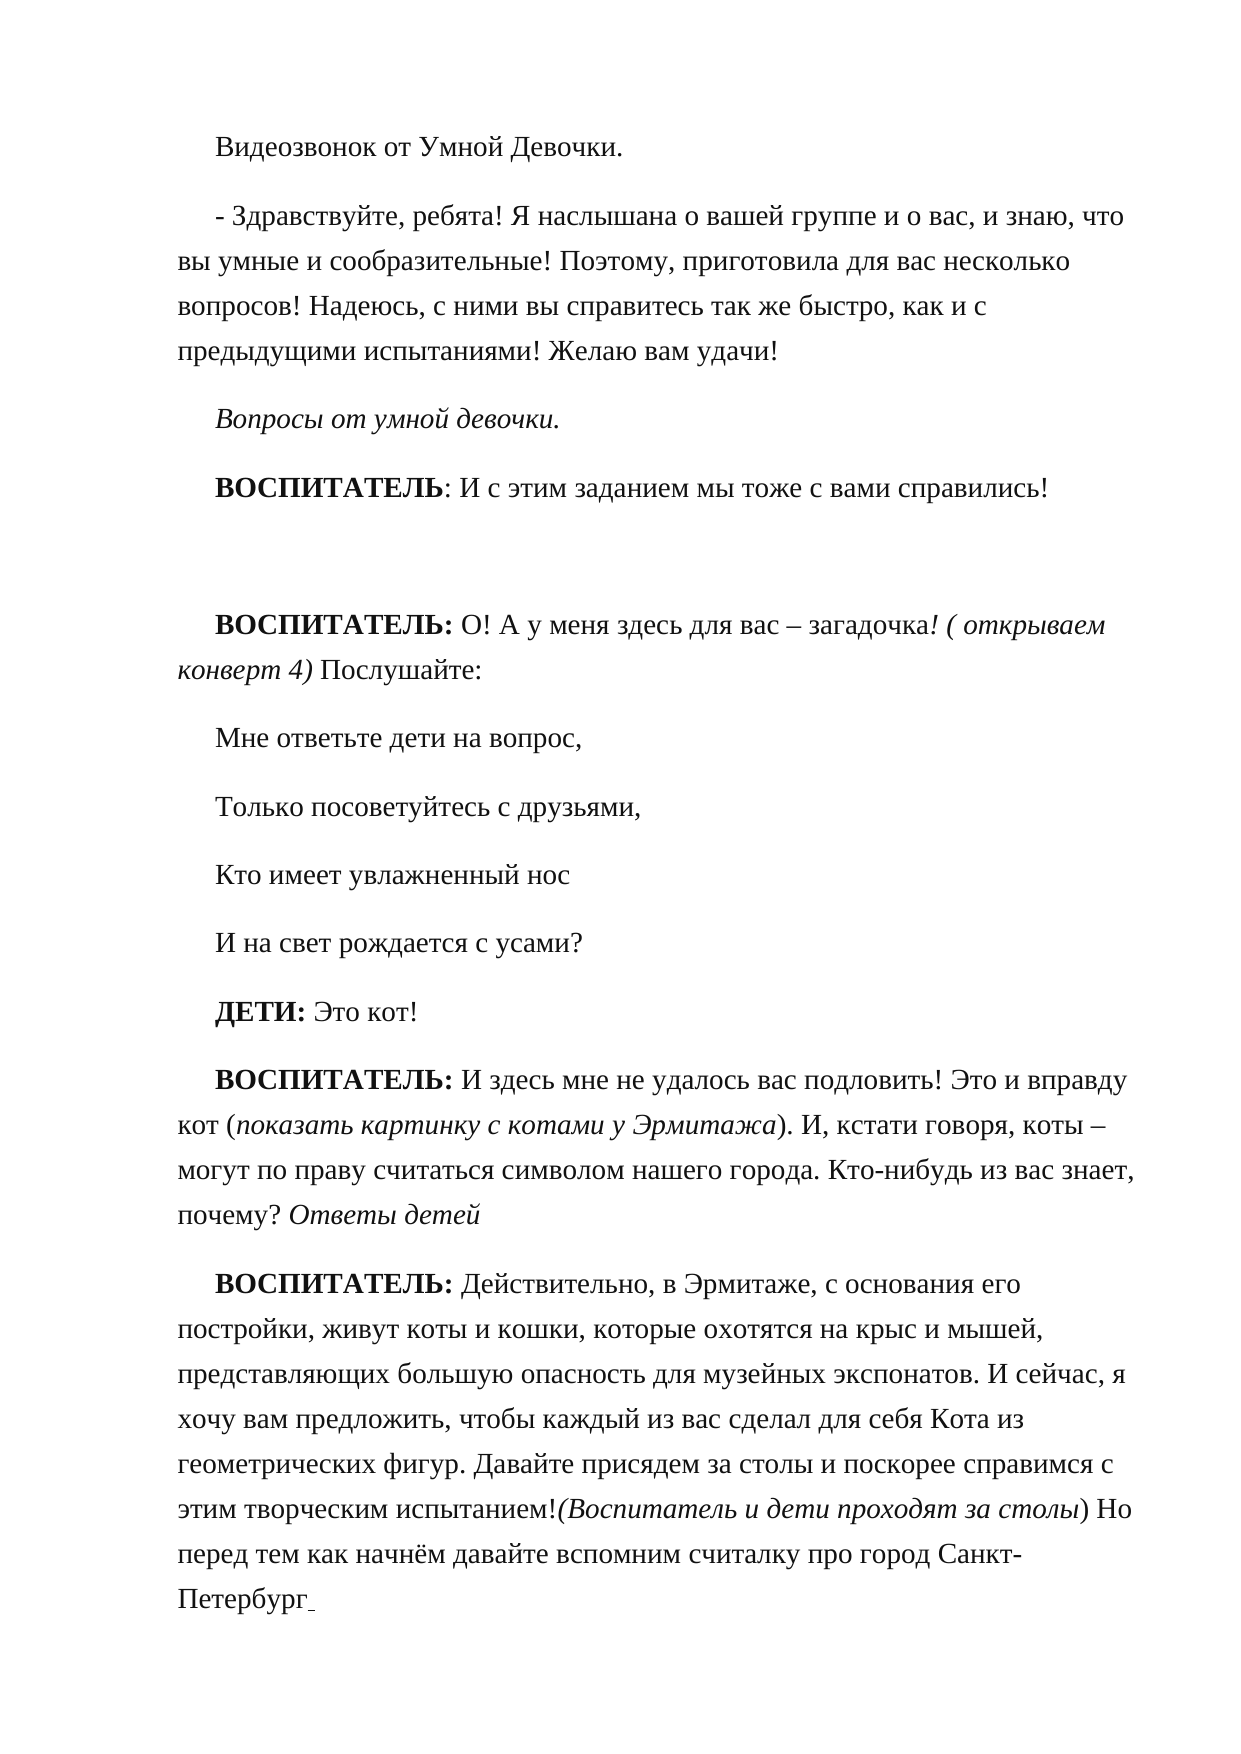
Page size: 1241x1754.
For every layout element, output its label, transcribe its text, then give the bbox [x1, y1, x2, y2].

text Мне ответьте дети на вопрос, [177, 709, 1152, 754]
text ВОСПИТАТЕЛЬ: И здесь мне не удалось вас подловить! Это и вправду кот (показать картинку с котами у Эрмитажа). И, кстати говоря, коты – могут по праву считаться символом нашего города. Кто-нибудь из вас знает, почему? Ответы детей [177, 1051, 1152, 1231]
text - Здравствуйте, ребята! Я наслышана о вашей группе и о вас, и знаю, что вы умные и сообразительные! Поэтому, приготовила для вас несколько вопросов! Надеюсь, с ними вы справитесь так же быстро, как и с предыдущими испытаниями! Желаю вам удачи! [177, 187, 1152, 367]
text И на свет рождается с усами? [177, 914, 1152, 959]
text Кто имеет увлажненный нос [177, 846, 1152, 891]
text ВОСПИТАТЕЛЬ: Действительно, в Эрмитаже, с основания его постройки, живут коты и кошки, которые охотятся на крыс и мышей, представляющих большую опасность для музейных экспонатов. И сейчас, я хочу вам предложить, чтобы каждый из вас сделал для себя Кота из геометрических фигур. Давайте присядем за столы и поскорее справимся с этим творческим испытанием!(Воспитатель и дети проходят за столы) Но перед тем как начнём давайте вспомним считалку про город Санкт-Петербург [177, 1254, 1152, 1614]
text Видеозвонок от Умной Девочки. [177, 118, 1152, 163]
text Только посоветуйтесь с друзьями, [177, 777, 1152, 822]
text ДЕТИ: Это кот! [177, 982, 1152, 1027]
text Вопросы от умной девочки. [177, 390, 1152, 435]
text ВОСПИТАТЕЛЬ: И с этим заданием мы тоже с вами справились! [177, 458, 1152, 503]
text ВОСПИТАТЕЛЬ: О! А у меня здесь для вас – загадочка! ( открываем конверт 4) Послушайте: [177, 595, 1152, 685]
